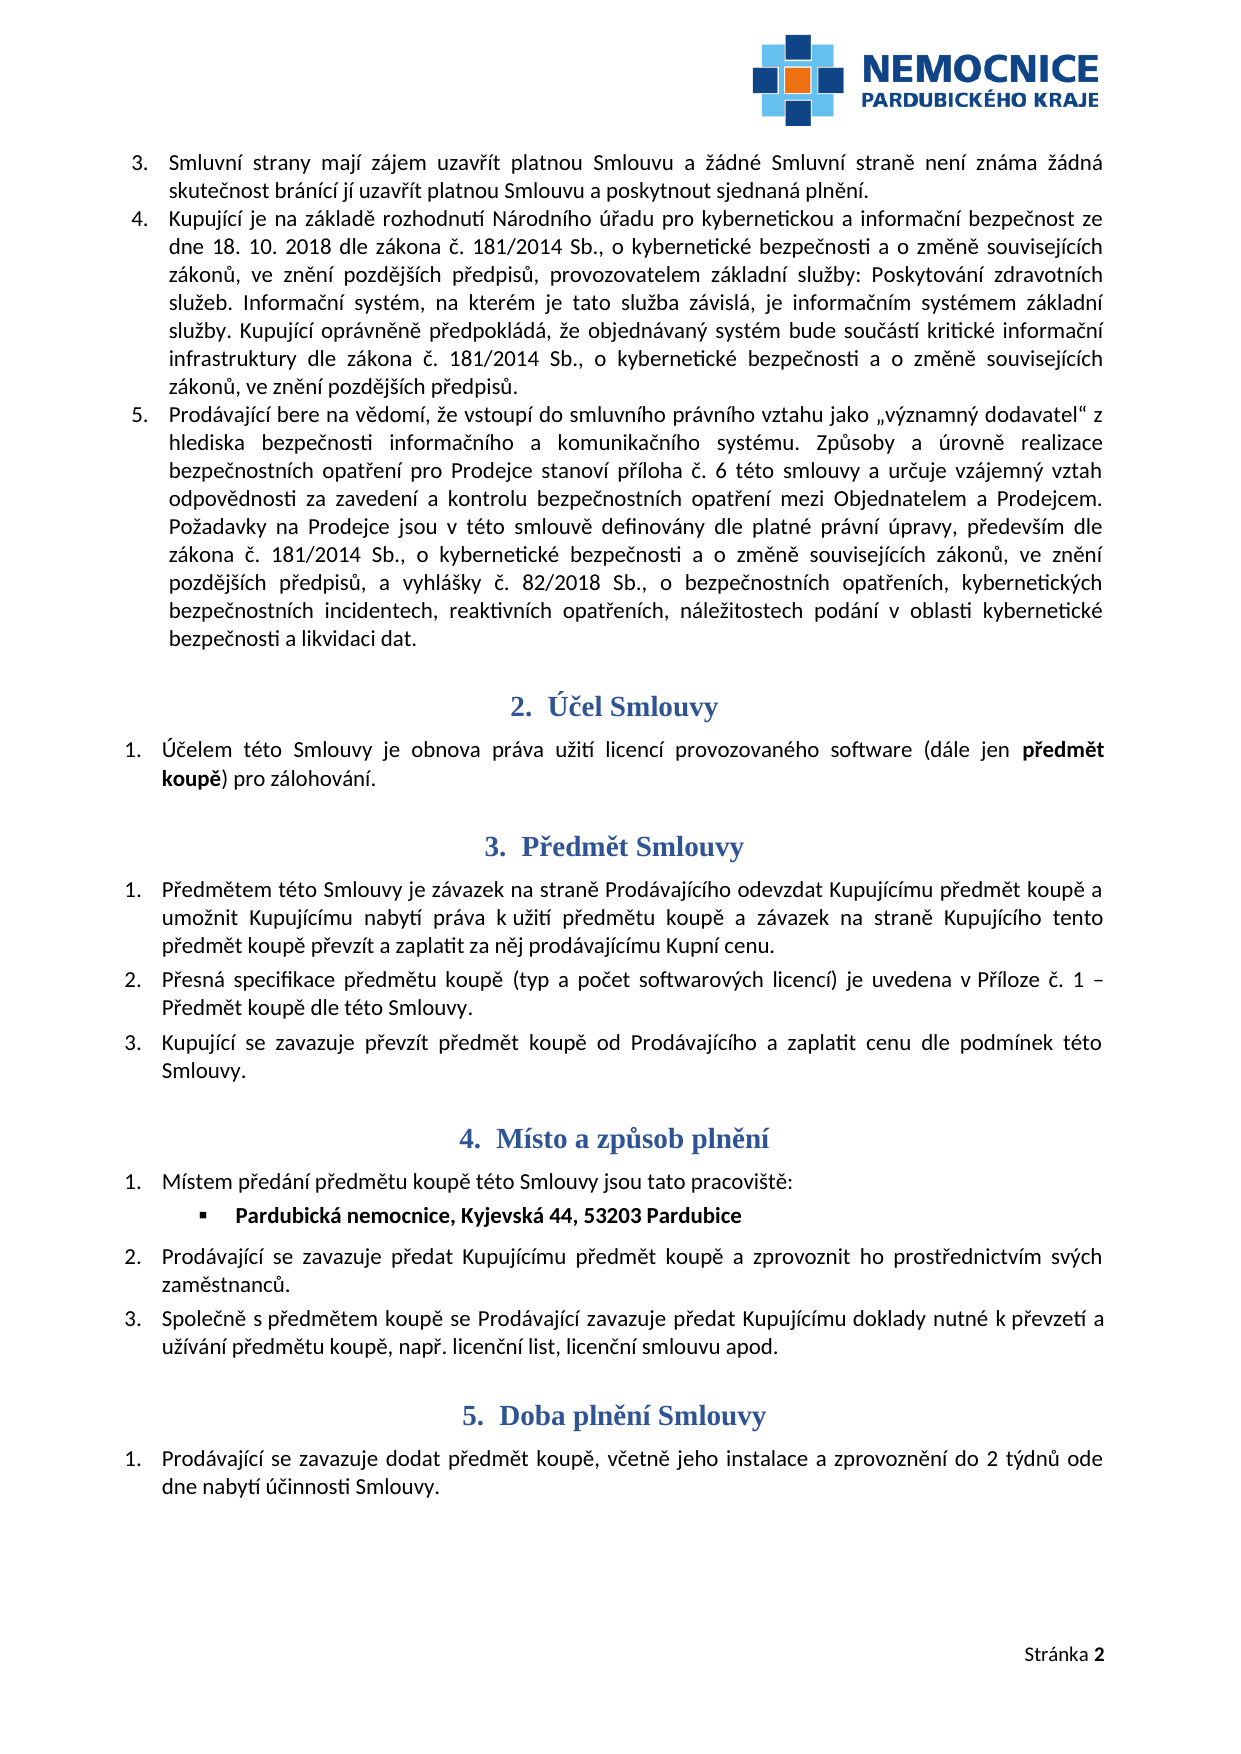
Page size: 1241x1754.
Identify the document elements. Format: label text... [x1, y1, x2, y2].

list Přesná specifikace předmětu koupě (typ a počet softwarových licencí) je uvedena v Příloze č. 1 – Předmět koupě dle této Smlouvy. [124, 966, 1104, 1022]
list Kupující je na základě rozhodnutí Národního úřadu pro kybernetickou a informační bezpečnost ze dne 18. 10. 2018 dle zákona č. 181/2014 Sb., o kybernetické bezpečnosti a o změně souvisejících zákonů, ve znění pozdějších předpisů, provozovatelem základní služby: Poskytování zdravotních služeb. Informační systém, na kterém je tato služba závislá, je informačním systémem základní služby. Kupující oprávněně předpokládá, že objednávaný systém bude součástí kritické informační infrastruktury dle zákona č. 181/2014 Sb., o kybernetické bezpečnosti a o změně souvisejících zákonů, ve znění pozdějších předpisů. [131, 204, 1104, 400]
list Místem předání předmětu koupě této Smlouvy jsou tato pracoviště: [124, 1167, 1104, 1195]
list Kupující se zavazuje převzít předmět koupě od Prodávajícího a zaplatit cenu dle podmínek této Smlouvy. [124, 1028, 1104, 1084]
list Předmětem této Smlouvy je závazek na straně Prodávajícího odevzdat Kupujícímu předmět koupě a umožnit Kupujícímu nabytí práva k užití předmětu koupě a závazek na straně Kupujícího tento předmět koupě převzít a zaplatit za něj prodávajícímu Kupní cenu. [124, 875, 1104, 959]
subtitle Místo a způsob plnění [124, 1121, 1104, 1155]
list Prodávající se zavazuje předat Kupujícímu předmět koupě a zprovoznit ho prostřednictvím svých zaměstnanců. [124, 1242, 1104, 1298]
list Prodávající se zavazuje dodat předmět koupě, včetně jeho instalace a zprovoznění do 2 týdnů ode dne nabytí účinnosti Smlouvy. [124, 1444, 1104, 1500]
list Účelem této Smlouvy je obnova práva užití licencí provozovaného software (dále jen předmět koupě) pro zálohování. [124, 736, 1104, 792]
list Prodávající bere na vědomí, že vstoupí do smluvního právního vztahu jako „významný dodavatel“ z hlediska bezpečnosti informačního a komunikačního systému. Způsoby a úrovně realizace bezpečnostních opatření pro Prodejce stanoví příloha č. 6 této smlouvy a určuje vzájemný vztah odpovědnosti za zavedení a kontrolu bezpečnostních opatření mezi Objednatelem a Prodejcem. Požadavky na Prodejce jsou v této smlouvě definovány dle platné právní úpravy, především dle zákona č. 181/2014 Sb., o kybernetické bezpečnosti a o změně souvisejících zákonů, ve znění pozdějších předpisů, a vyhlášky č. 82/2018 Sb., o bezpečnostních opatřeních, kybernetických bezpečnostních incidentech, reaktivních opatřeních, náležitostech podání v oblasti kybernetické bezpečnosti a likvidaci dat. [131, 400, 1104, 652]
subtitle Předmět Smlouvy [124, 829, 1104, 863]
subtitle Doba plnění Smlouvy [124, 1398, 1104, 1432]
list Smluvní strany mají zájem uzavřít platnou Smlouvu a žádné Smluvní straně není známa žádná skutečnost bránící jí uzavřít platnou Smlouvu a poskytnout sjednaná plnění. [131, 148, 1104, 204]
subtitle Účel Smlouvy [124, 689, 1104, 723]
list Společně s předmětem koupě se Prodávající zavazuje předat Kupujícímu doklady nutné k převzetí a užívání předmětu koupě, např. licenční list, licenční smlouvu apod. [124, 1304, 1104, 1361]
list Pardubická nemocnice, Kyjevská 44, 53203 Pardubice [198, 1202, 1104, 1230]
picture [752, 33, 1098, 127]
